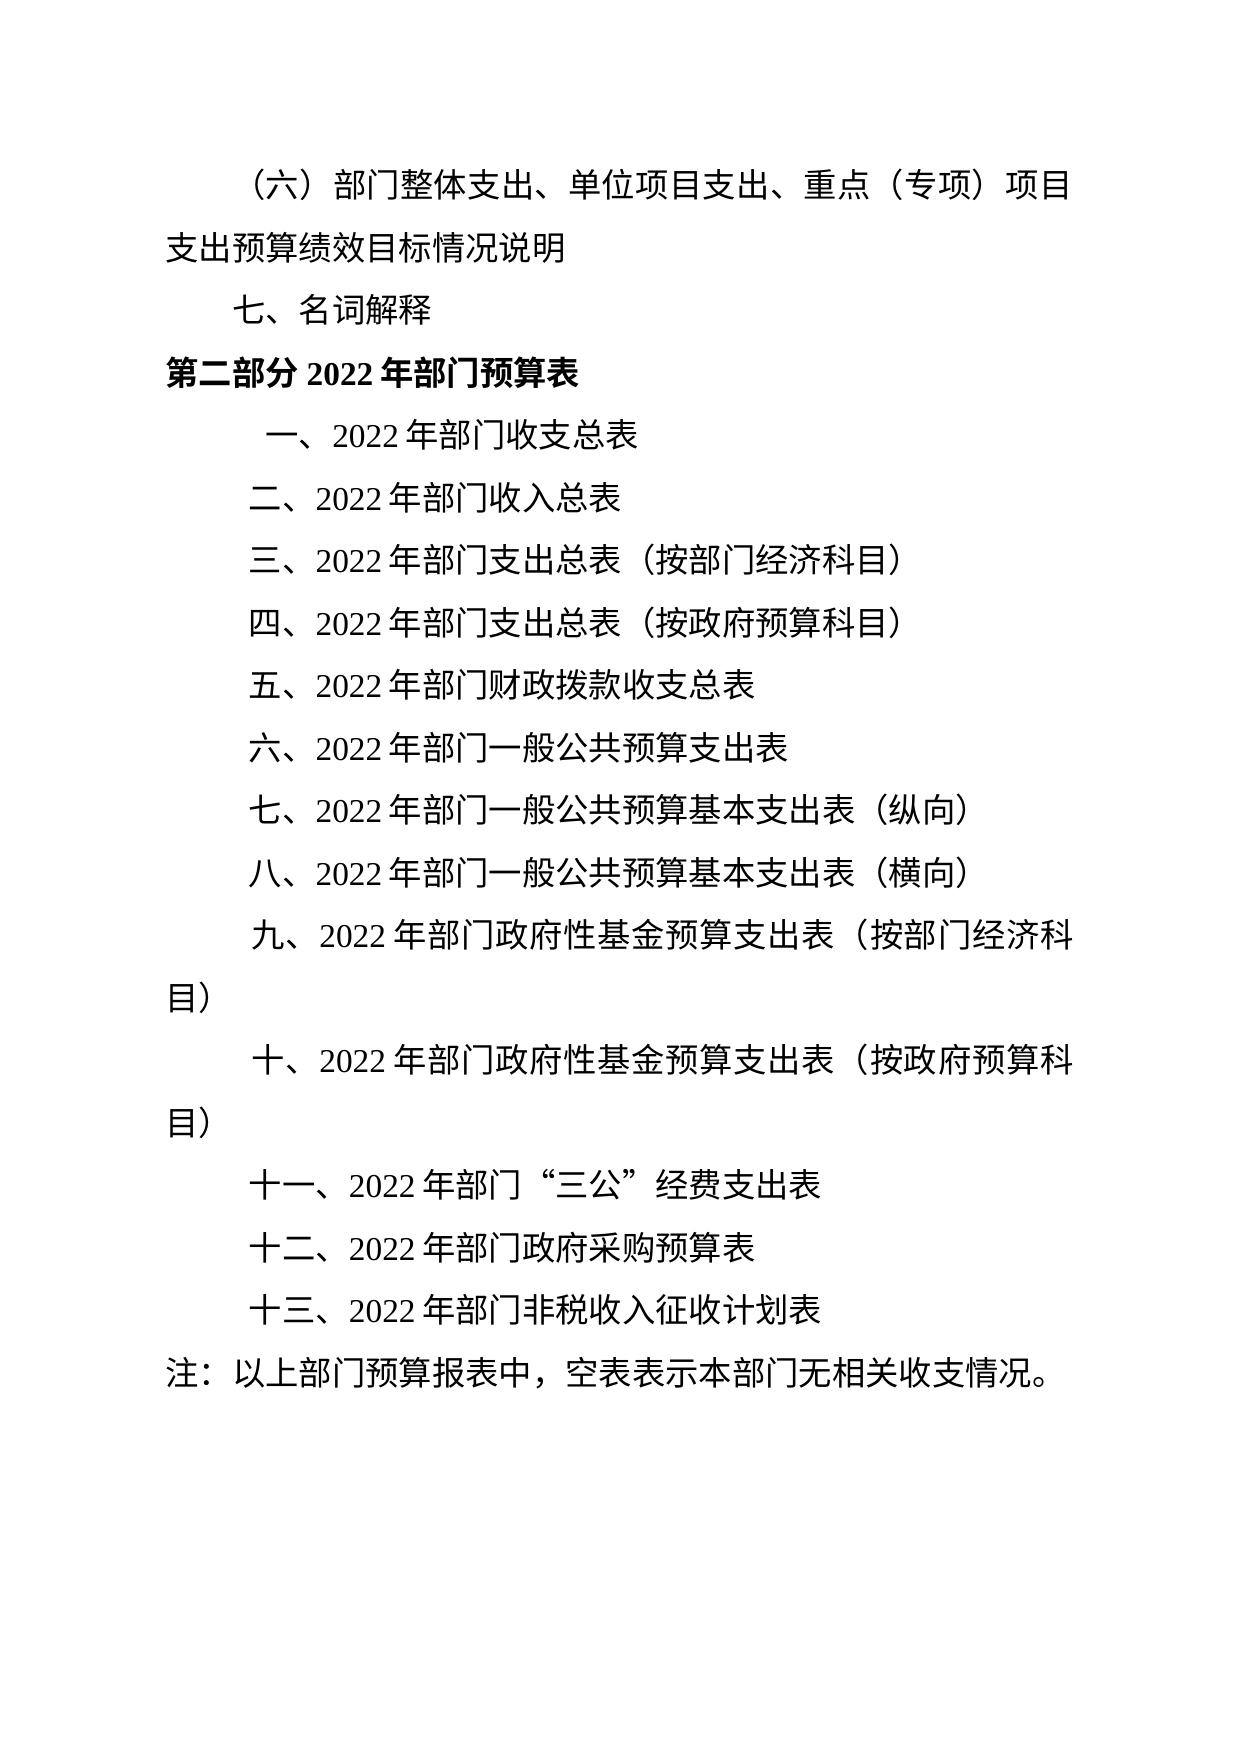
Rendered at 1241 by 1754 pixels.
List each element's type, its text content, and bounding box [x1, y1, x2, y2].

text 第二部分 2022年部门预算表 [165, 335, 1075, 398]
text 六、2022年部门一般公共预算支出表 [165, 710, 1075, 773]
text 七、2022年部门一般公共预算基本支出表（纵向） [165, 773, 1075, 835]
text 四、2022年部门支出总表（按政府预算科目） [165, 585, 1075, 648]
text 注：以上部门预算报表中，空表表示本部门无相关收支情况。 [165, 1335, 1075, 1398]
text 十三、2022年部门非税收入征收计划表 [165, 1273, 1075, 1335]
text 一、2022年部门收支总表 [165, 398, 1075, 460]
text 十、2022年部门政府性基金预算支出表（按政府预算科目） [165, 1023, 1075, 1148]
text （六）部门整体支出、单位项目支出、重点（专项）项目支出预算绩效目标情况说明 [165, 148, 1075, 273]
text 五、2022年部门财政拨款收支总表 [165, 648, 1075, 710]
text 八、2022年部门一般公共预算基本支出表（横向） [165, 835, 1075, 898]
text 三、2022年部门支出总表（按部门经济科目） [165, 523, 1075, 585]
text 九、2022年部门政府性基金预算支出表（按部门经济科目） [165, 898, 1075, 1023]
text 七、名词解释 [165, 273, 1075, 335]
text 十二、2022年部门政府采购预算表 [165, 1210, 1075, 1273]
text 十一、2022年部门“三公”经费支出表 [165, 1148, 1075, 1210]
text 二、2022年部门收入总表 [165, 460, 1075, 523]
